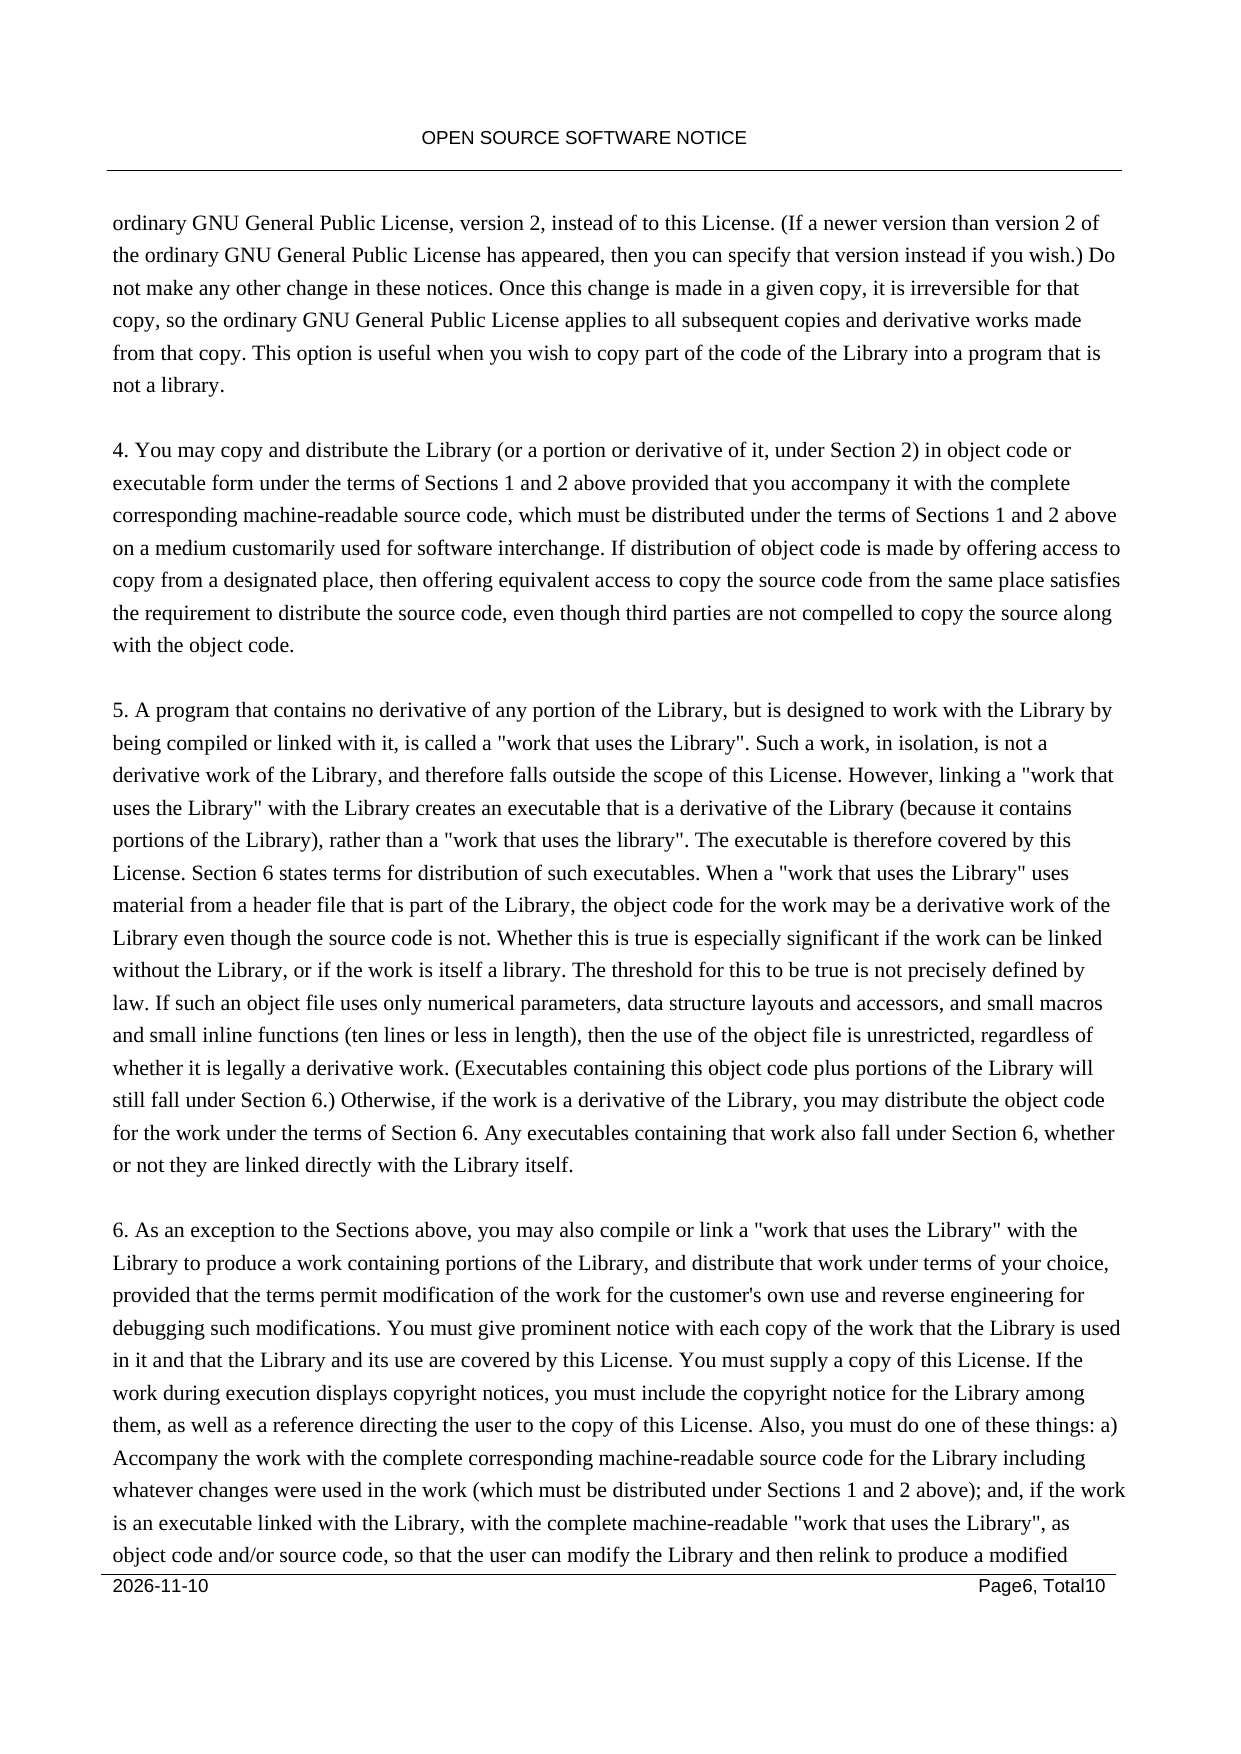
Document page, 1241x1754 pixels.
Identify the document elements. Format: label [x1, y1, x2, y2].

text [112, 206, 1128, 1571]
